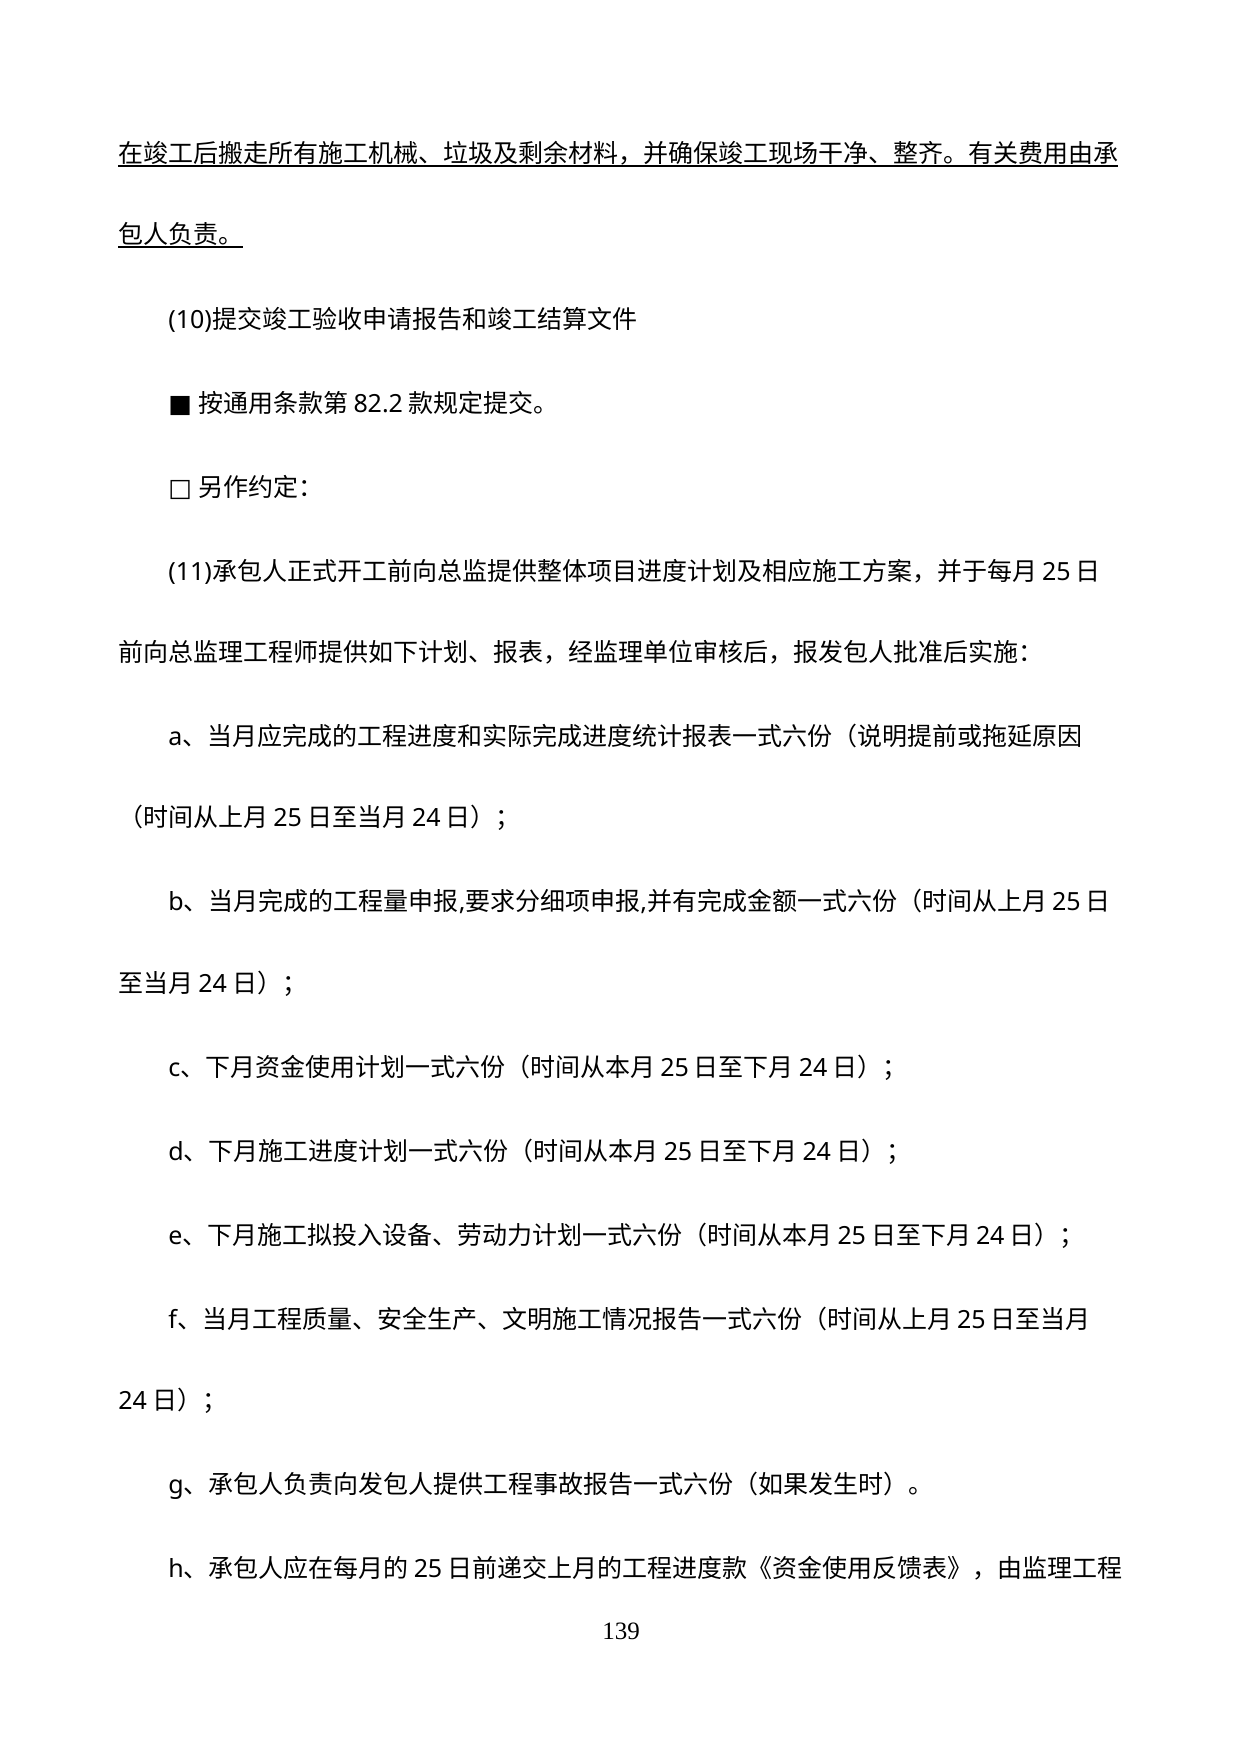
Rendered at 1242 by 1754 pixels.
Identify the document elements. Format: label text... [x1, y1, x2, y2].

text ■ 按通用条款第82.2款规定提交。 [118, 369, 1123, 434]
text (11)承包人正式开工前向总监提供整体项目进度计划及相应施工方案，并于每月25日前向总监理工程师提供如下计划、报表，经监理单位审核后，报发包人批准后实施： [118, 537, 1123, 683]
text g、承包人负责向发包人提供工程事故报告一式六份（如果发生时）。 [118, 1450, 1123, 1515]
text □ 另作约定： [118, 453, 1123, 518]
text d、下月施工进度计划一式六份（时间从本月25日至下月24日）； [118, 1117, 1123, 1182]
text b、当月完成的工程量申报,要求分细项申报,并有完成金额一式六份（时间从上月25日至当月24日）； [118, 867, 1123, 1014]
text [118, 119, 1123, 266]
text f、当月工程质量、安全生产、文明施工情况报告一式六份（时间从上月25日至当月24日）； [118, 1285, 1123, 1431]
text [118, 1534, 1123, 1599]
text c、下月资金使用计划一式六份（时间从本月25日至下月24日）； [118, 1033, 1123, 1098]
text (10)提交竣工验收申请报告和竣工结算文件 [118, 285, 1123, 350]
text a、当月应完成的工程进度和实际完成进度统计报表一式六份（说明提前或拖延原因（时间从上月25日至当月24日）； [118, 702, 1123, 848]
text e、下月施工拟投入设备、劳动力计划一式六份（时间从本月25日至下月24日）； [118, 1201, 1123, 1266]
